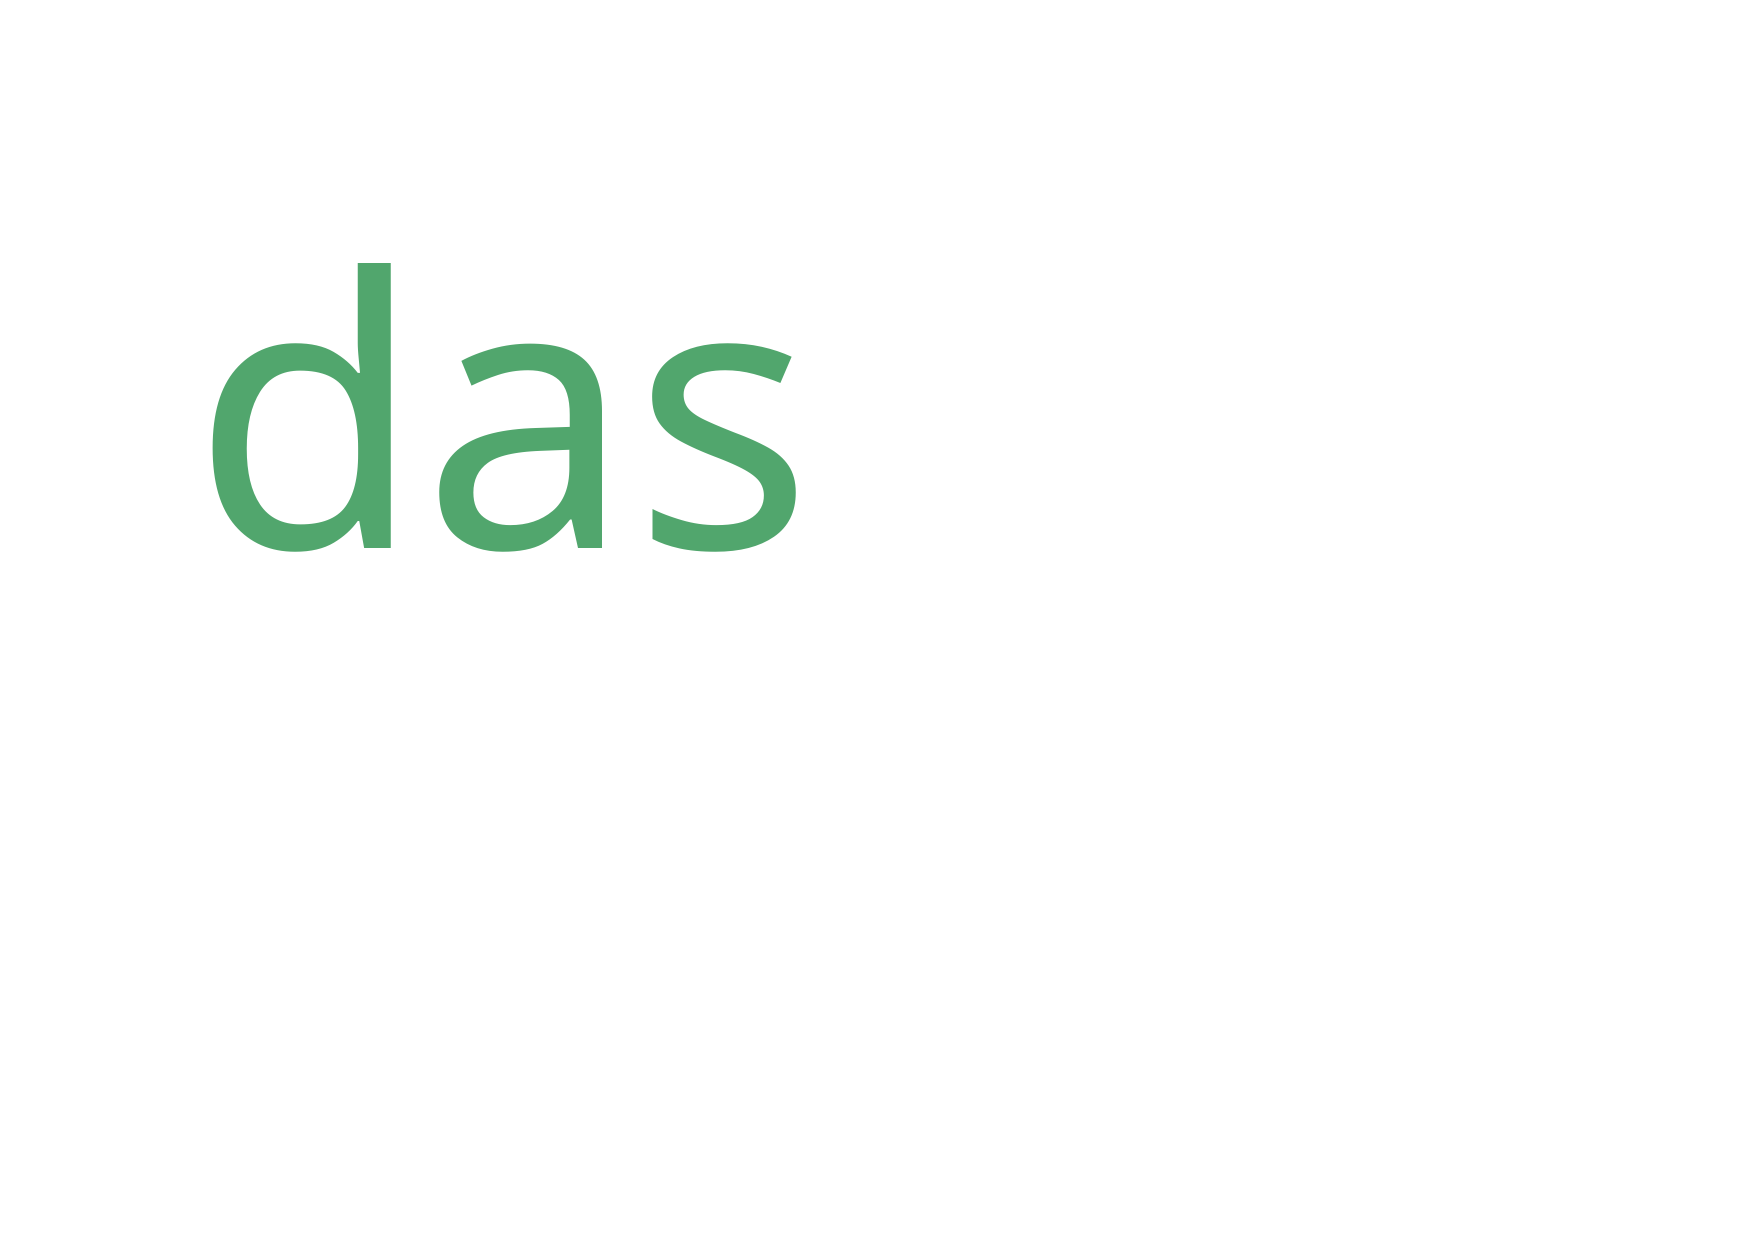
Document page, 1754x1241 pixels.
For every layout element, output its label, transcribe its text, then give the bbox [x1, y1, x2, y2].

text das [192, 148, 1606, 658]
